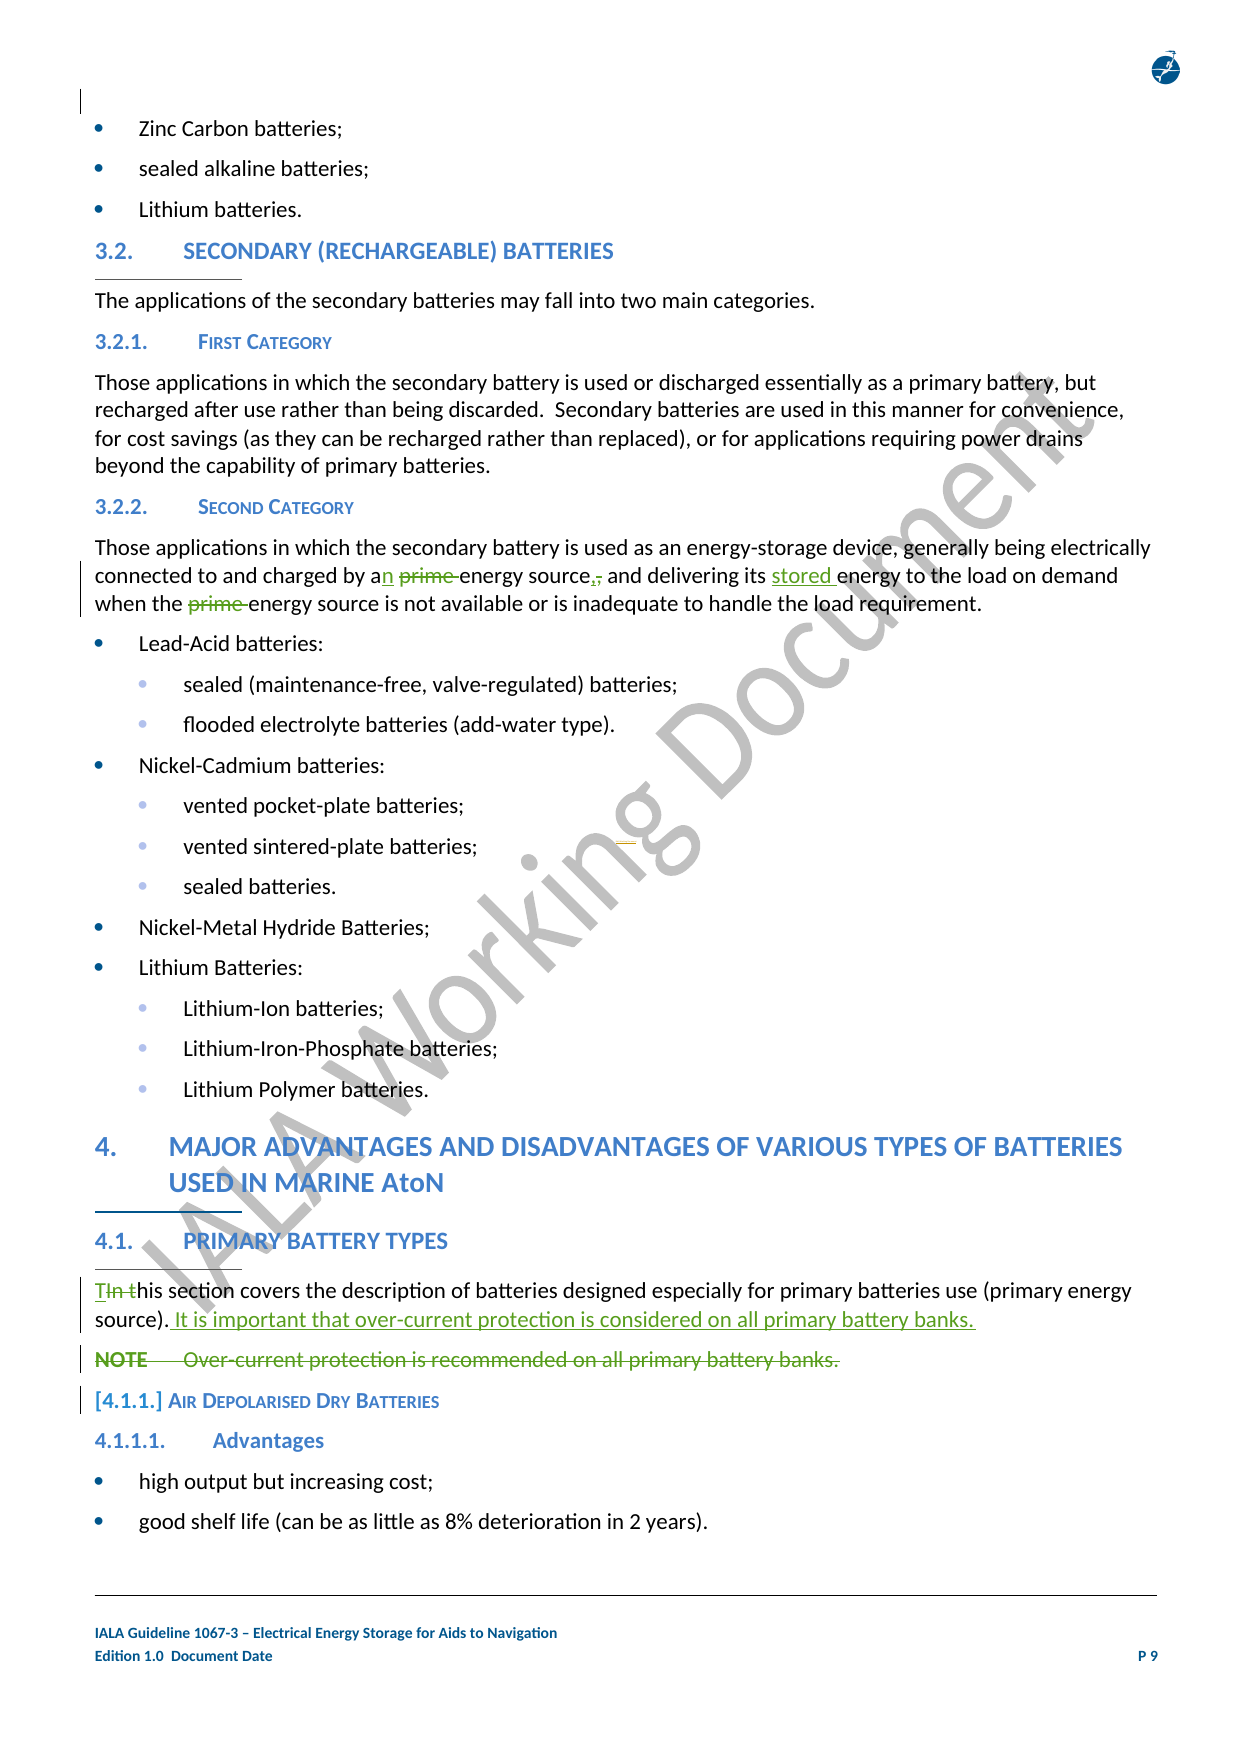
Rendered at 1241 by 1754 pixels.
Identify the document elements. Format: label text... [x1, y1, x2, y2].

text Lithium batteries. [94, 195, 1157, 223]
text sealed (maintenance-free, valve-regulated) batteries; [139, 670, 1157, 698]
picture [1120, 0, 1239, 119]
text vented pocket-plate batteries; [139, 791, 1157, 819]
subtitle Advantages [94, 1426, 1157, 1454]
text The applications of the secondary batteries may fall into two main categories. [94, 287, 1157, 314]
text Those applications in which the secondary battery is used as an energy-storage device, generally being electrically connected to and charged by a energy source and delivering its energy to the load on demand when the energy source is not available or is inadequate to handle the load requirement. [94, 533, 1157, 617]
text his section covers the description of batteries designed especially for primary batteries use (primary energy source). [94, 1277, 1157, 1333]
text vented sintered-plate batteries; [139, 832, 1157, 860]
text high output but increasing cost; [94, 1467, 1157, 1495]
text Lead-Acid batteries: [94, 629, 1157, 657]
text Those applications in which the secondary battery is used or discharged essentially as a primary battery, but recharged after use rather than being discarded. Secondary batteries are used in this manner for convenience, for cost savings (as they can be recharged rather than replaced), or for applications requiring power drains beyond the capability of primary batteries. [94, 368, 1157, 480]
text Nickel-Cadmium batteries: [94, 751, 1157, 779]
subtitle Air Depolarised Dry Batteries [94, 1386, 1157, 1414]
text Lithium-Ion batteries; [139, 994, 1157, 1022]
text Lithium Polymer batteries. [139, 1075, 1157, 1103]
text Lithium-Iron-Phosphate batteries; [139, 1034, 1157, 1062]
subtitle First Category [94, 327, 1157, 355]
text Nickel-Metal Hydride Batteries; [94, 913, 1157, 941]
subtitle Secondary (rechargeable) batteries [94, 235, 1157, 266]
subtitle Primary Battery Types [94, 1225, 1157, 1256]
text sealed alkaline batteries; [94, 154, 1157, 182]
subtitle MAJOR ADVANTAGES AND DISADVANTAGES OF VARIOUS TYPES OF BATTERIES USED IN MARINE AtoN [94, 1128, 1157, 1199]
text good shelf life (can be as little as 8% deterioration in 2 years). [94, 1507, 1157, 1535]
text Lithium Batteries: [94, 953, 1157, 981]
text sealed batteries. [139, 872, 1157, 900]
text flooded electrolyte batteries (add-water type). [139, 710, 1157, 738]
text Zinc Carbon batteries; [94, 114, 1157, 142]
subtitle Second Category [94, 492, 1157, 520]
